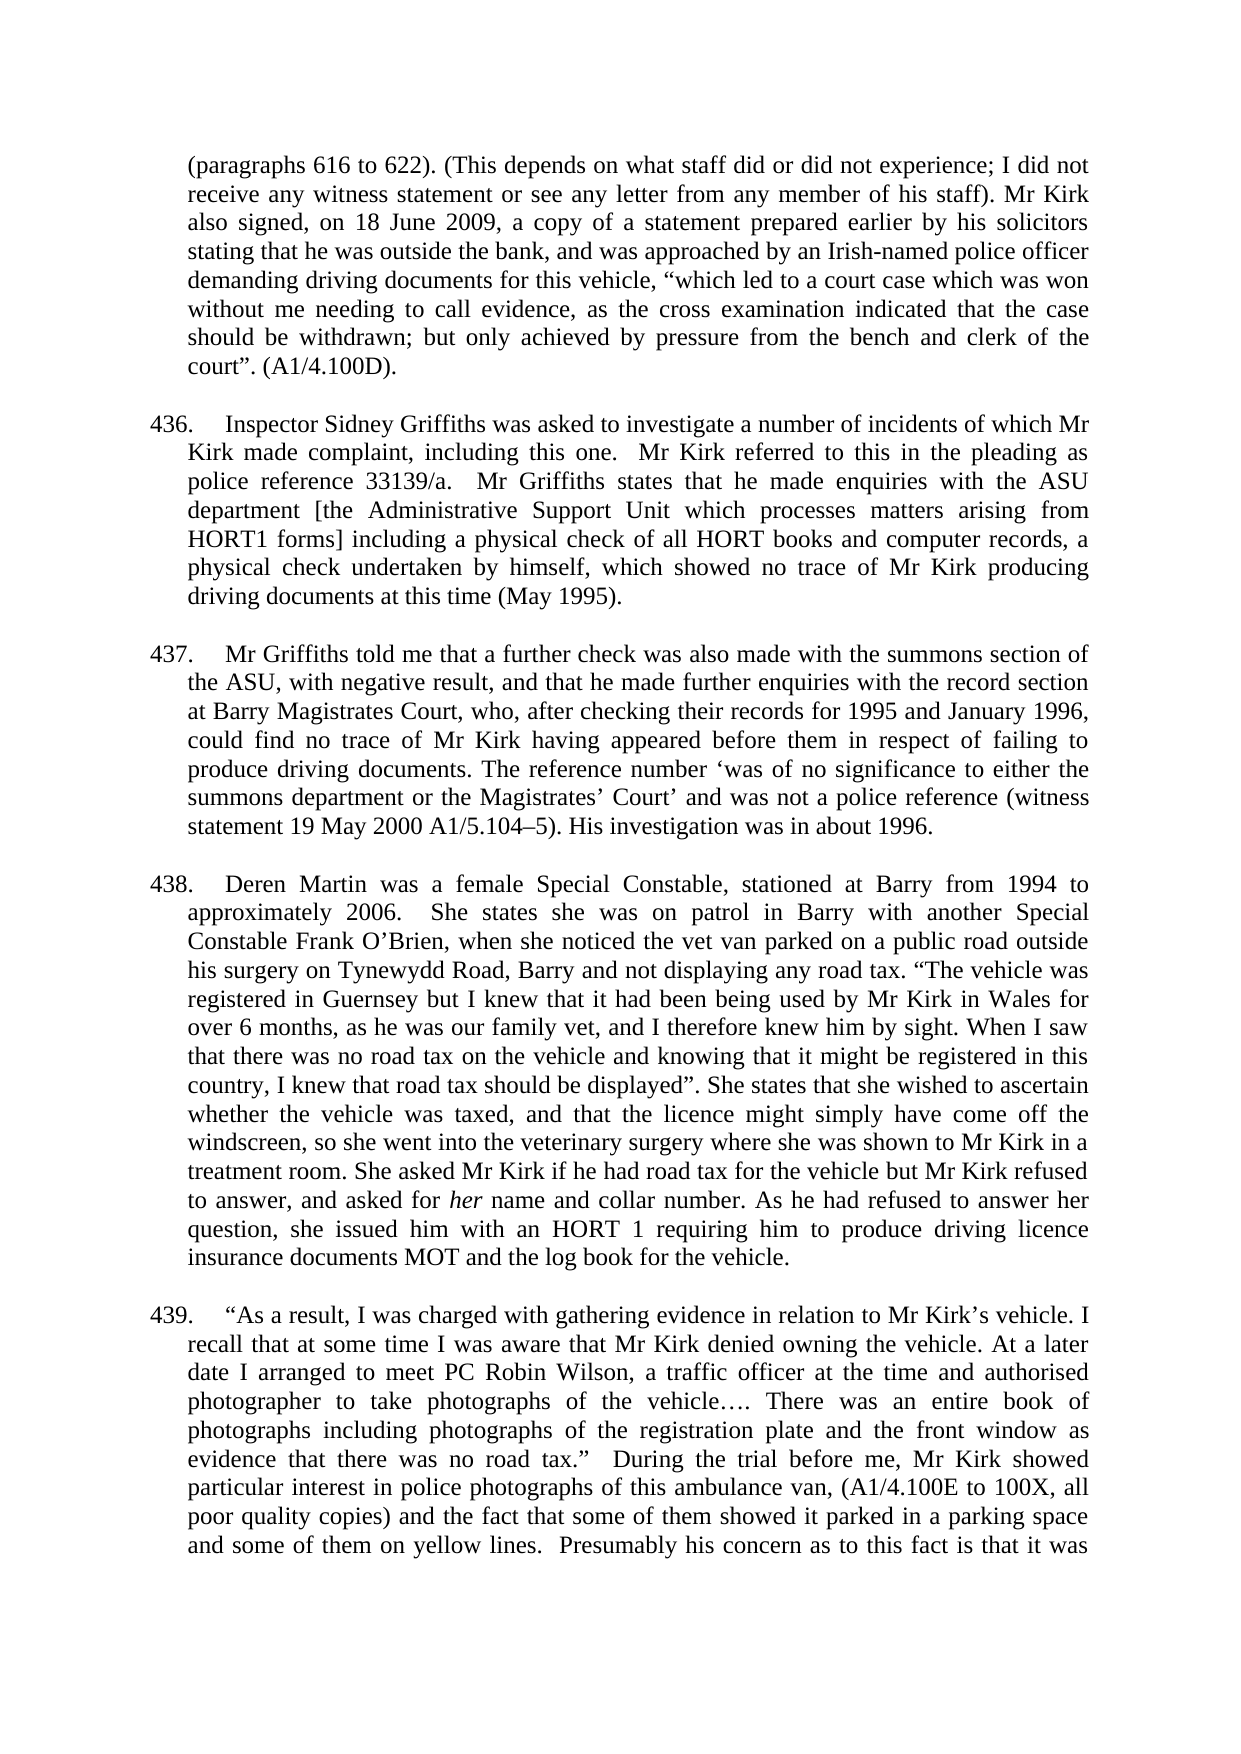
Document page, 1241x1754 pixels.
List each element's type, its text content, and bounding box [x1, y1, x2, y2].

list Mr Griffiths told me that a further check was also made with the summons section of the ASU, with negative result, and that he made further enquiries with the record section at Barry Magistrates Court, who, after checking their records for 1995 and January 1996, could find no trace of Mr Kirk having appeared before them in respect of failing to produce driving documents. The reference number ‘was of no significance to either the summons department or the Magistrates’ Court’ and was not a police reference (witness statement 19 May 2000 A1/5.104–5). His investigation was in about 1996. [150, 639, 1090, 840]
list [150, 1300, 1090, 1559]
list Inspector Sidney Griffiths was asked to investigate a number of incidents of which Mr Kirk made complaint, including this one. Mr Kirk referred to this in the pleading as police reference 33139/a. Mr Griffiths states that he made enquiries with the ASU department [the Administrative Support Unit which processes matters arising from HORT1 forms] including a physical check of all HORT books and computer records, a physical check undertaken by himself, which showed no trace of Mr Kirk producing driving documents at this time (May 1995). [150, 409, 1090, 610]
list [150, 150, 1090, 380]
list Deren Martin was a female Special Constable, stationed at Barry from 1994 to approximately 2006. She states she was on patrol in Barry with another Special Constable Frank O’Brien, when she noticed the vet van parked on a public road outside his surgery on Tynewydd Road, Barry and not displaying any road tax. “The vehicle was registered in Guernsey but I knew that it had been being used by Mr Kirk in Wales for over 6 months, as he was our family vet, and I therefore knew him by sight. When I saw that there was no road tax on the vehicle and knowing that it might be registered in this country, I knew that road tax should be displayed”. She states that she wished to ascertain whether the vehicle was taxed, and that the licence might simply have come off the windscreen, so she went into the veterinary surgery where she was shown to Mr Kirk in a treatment room. She asked Mr Kirk if he had road tax for the vehicle but Mr Kirk refused to answer, and asked for her name and collar number. As he had refused to answer her question, she issued him with an HORT 1 requiring him to produce driving licence insurance documents MOT and the log book for the vehicle. [150, 869, 1090, 1271]
